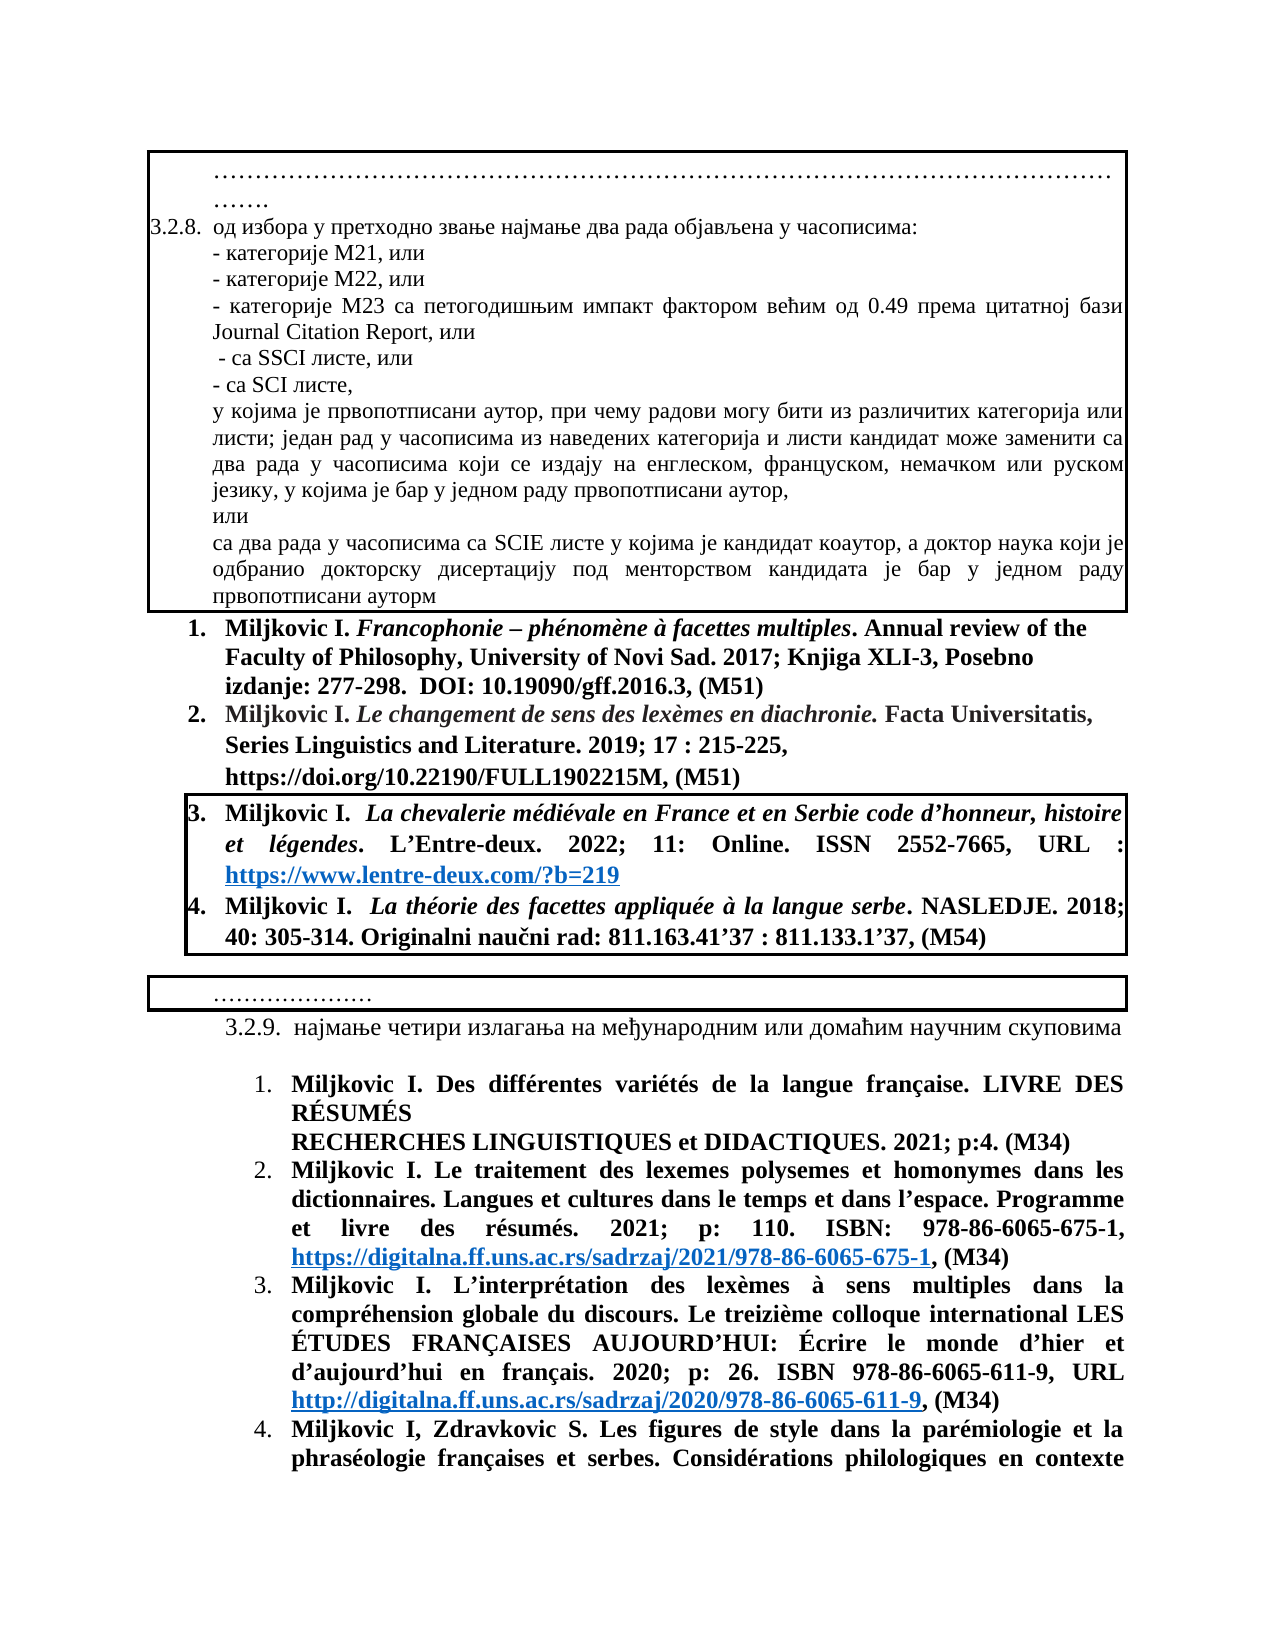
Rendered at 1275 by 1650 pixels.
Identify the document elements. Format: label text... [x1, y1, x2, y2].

list Miljkovic I. Francophonie – phénomène à facettes multiples. Annual review of the Faculty of Philosophy, University of Novi Sad. 2017; Knjiga XLI-3, Posebno izdanje: 277-298. DOI: 10.19090/gff.2016.3, (M51) [187, 613, 1125, 699]
text - са SSCI листе, или [150, 344, 1125, 371]
text - категорије М22, или [150, 265, 1125, 292]
text - категорије М21, или [150, 239, 1125, 265]
text - са SCI листе, [150, 371, 1125, 397]
list Miljkovic I. L’interprétation des lexèmes à sens multiples dans la compréhension globale du discours. Le treizième colloque international LES ÉTUDES FRANÇAISES AUJOURD’HUI: Écrire le monde d’hier et d’aujourd’hui en français. 2020; p: 26. ISBN 978-86-6065-611-9, URL http://digitalna.ff.uns.ac.rs/sadrzaj/2020/978-86-6065-611-9, (M34) [253, 1270, 1125, 1414]
text са два рада у часописима са SCIE листе у којима је кандидат коаутор, а доктор наука који је одбранио докторску дисертацију под менторством кандидата је бар у једном раду првопотписани ауторм [150, 524, 1125, 610]
list Miljkovic I. Le changement de sens des lexèmes en diachronie. Facta Universitatis, Series Linguistics and Literature. 2019; 17 : 215-225, https://doi.org/10.22190/FULL1902215M, (M51) [187, 699, 1125, 790]
text или [150, 503, 1125, 524]
text ………………… [150, 978, 1125, 1008]
list Miljkovic I. La chevalerie médiévale en France et en Serbie code d’honneur, histoire et légendes. L’Entre-deux. 2022; 11: Online. ISSN 2552-7665, URL : https://www.lentre-deux.com/?b=219 [188, 796, 1125, 886]
list Miljkovic I. Des différentes variétés de la langue française. LIVRE DES RÉSUMÉS RECHERCHES LINGUISTIQUES et DIDACTIQUES. 2021; p:4. (M34) [253, 1069, 1125, 1155]
text - категорије М23 са петогодишњим импакт фактором већим од 0.49 према цитатној бази Journal Citation Report, или [150, 292, 1125, 344]
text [150, 153, 1125, 213]
list Miljkovic I. La théorie des facettes appliquée à la langue serbe. NASLEDJE. 2018; 40: 305-314. Originalni naučni rad: 811.163.41’37 : 811.133.1’37, (M54) [188, 886, 1125, 953]
list Miljkovic I. Le traitement des lexemes polysemes et homonymes dans les dictionnaires. Langues et cultures dans le temps et dans lʼespace. Programme et livre des résumés. 2021; p: 110. ISBN: 978-86-6065-675-1, https://digitalna.ff.uns.ac.rs/sadrzaj/2021/978-86-6065-675-1, (M34) [253, 1155, 1125, 1270]
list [253, 1414, 1125, 1472]
text 3.2.9. најмање четири излагања на међународним или домаћим научним скуповима [225, 1012, 1125, 1069]
text 3.2.8. од избора у претходно звање најмање два рада објављена у часописима: [150, 213, 1125, 239]
text у којима је првопотписани аутор, при чему радови могу бити из различитих категорија или листи; један рад у часописима из наведених категорија и листи кандидат може заменити са два рада у часописима који се издају на енглеском, француском, немачком или руском језику, у којима је бар у једном раду првопотписани аутор, [150, 397, 1125, 503]
